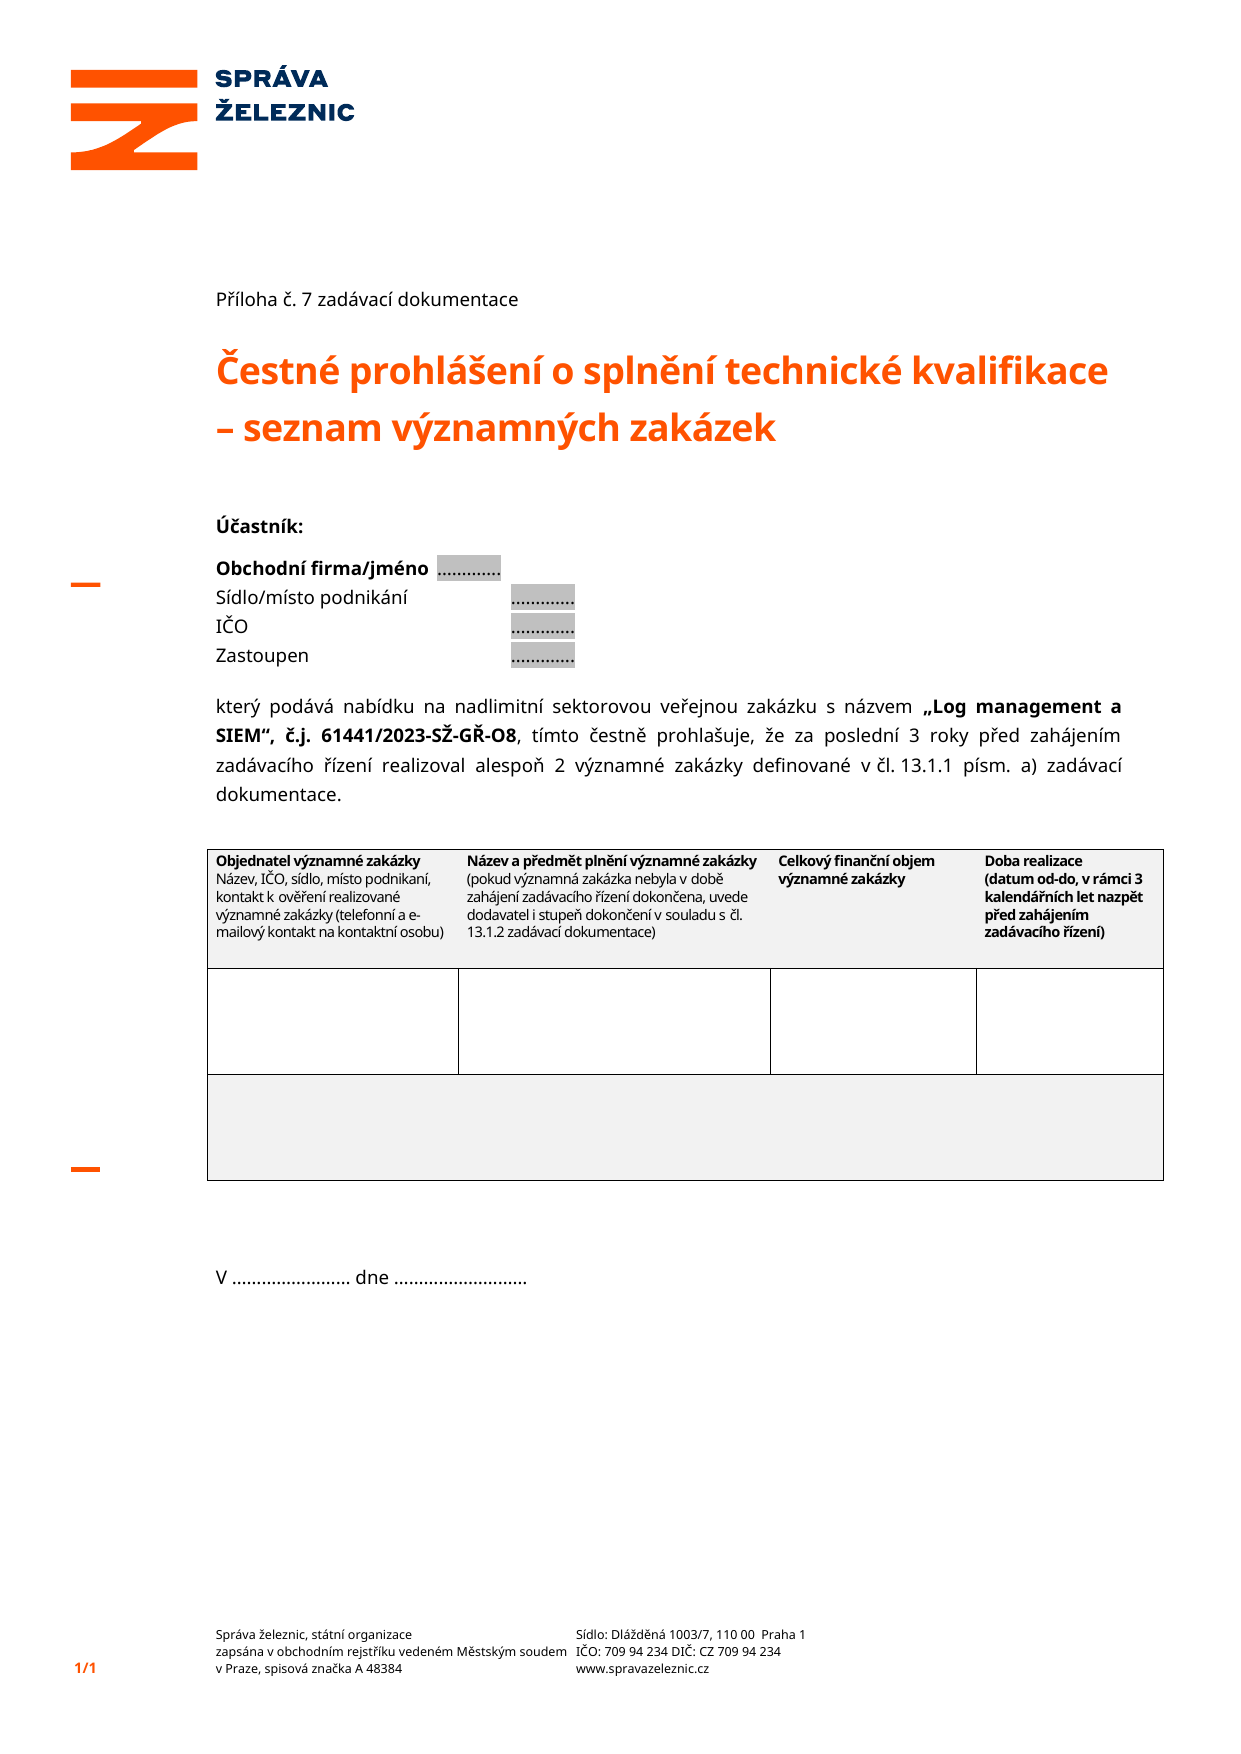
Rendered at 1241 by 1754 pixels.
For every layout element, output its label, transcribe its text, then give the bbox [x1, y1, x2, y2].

subtitle Čestné prohlášení o splnění technické kvalifikace – seznam významných zakázek [216, 345, 1122, 452]
table_cell [977, 969, 1163, 1074]
table_header Celkový finanční objem významné zakázky [770, 850, 976, 968]
table_header Objednatel významné zakázky Název, IČO, sídlo, místo podnikaní, kontakt k ověření realizované významné zakázky (telefonní a e-mailový kontakt na kontaktní osobu) [208, 850, 458, 968]
table_cell [208, 969, 458, 1074]
table_cell [208, 1075, 458, 1180]
table_cell [771, 969, 976, 1074]
text Obchodní firma/jméno …………. [216, 552, 1122, 581]
text IČO …………. [216, 610, 1122, 639]
text Příloha č. 7 zadávací dokumentace [216, 286, 1122, 311]
table_cell [458, 1075, 770, 1180]
text Účastník: [216, 509, 1122, 540]
text V …………………… dne ……………………… [216, 1261, 1121, 1290]
table_header Doba realizace (datum od-do, v rámci 3 kalendářních let nazpět před zahájením zadávacího řízení) [976, 850, 1163, 968]
text Sídlo/místo podnikání …………. [216, 581, 1122, 610]
text který podává nabídku na nadlimitní sektorovou veřejnou zakázku s názvem „Log management a SIEM“, č.j. 61441/2023-SŽ-GŘ-O8, tímto čestně prohlašuje, že za poslední 3 roky před zahájením zadávacího řízení realizoval alespoň 2 významné zakázky definované v čl. 13.1.1 písm. a) zadávací dokumentace. [216, 693, 1122, 807]
table_cell [976, 1075, 1163, 1180]
table_cell [459, 969, 770, 1074]
text Zastoupen …………. [216, 639, 1122, 668]
table_header Název a předmět plnění významné zakázky (pokud významná zakázka nebyla v době zahájení zadávacího řízení dokončena, uvede dodavatel i stupeň dokončení v souladu s čl. 13.1.2 zadávací dokumentace) [458, 850, 770, 968]
table_cell [770, 1075, 976, 1180]
